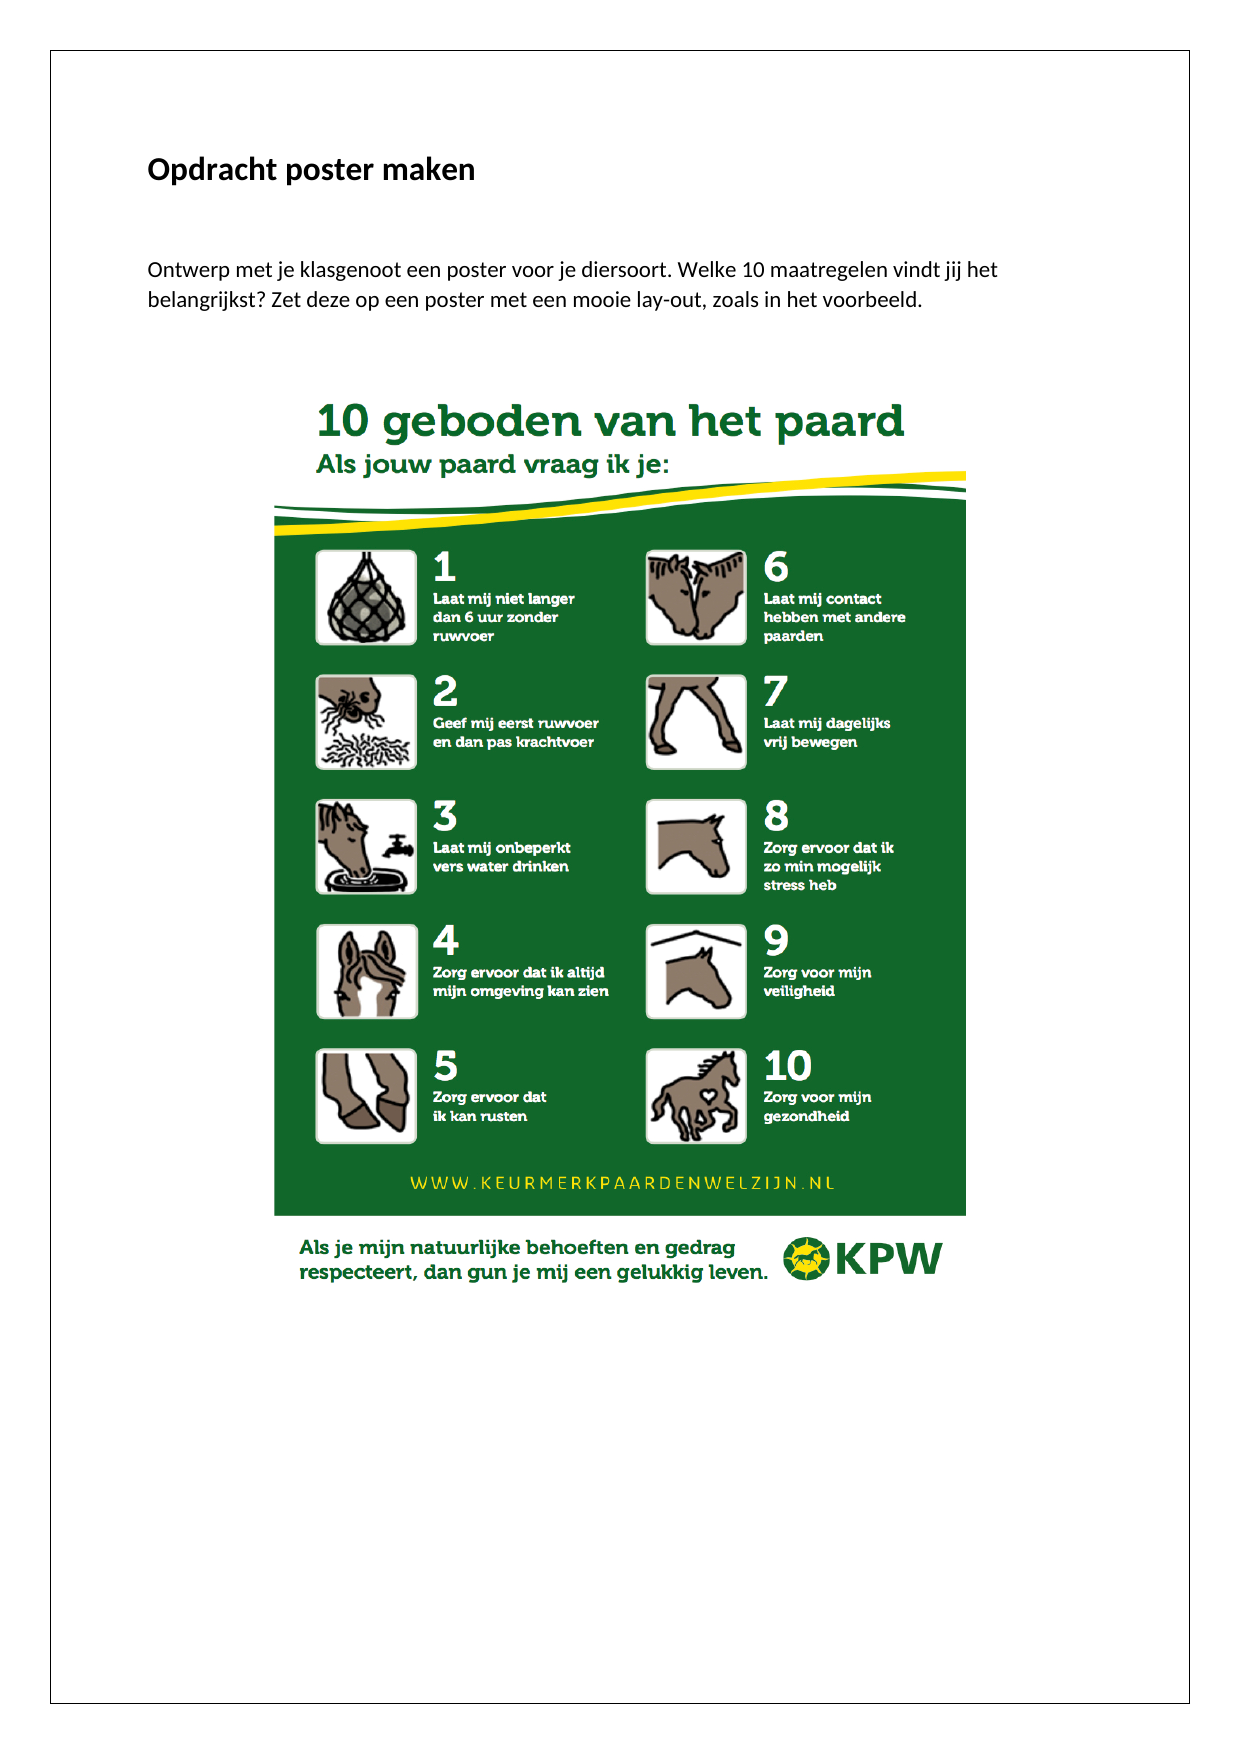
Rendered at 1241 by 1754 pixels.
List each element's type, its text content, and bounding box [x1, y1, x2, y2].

picture [274, 379, 966, 1303]
text Ontwerp met je klasgenoot een poster voor je diersoort. Welke 10 maatregelen vindt jij het belangrijkst? Zet deze op een poster met een mooie lay-out, zoals in het voorbeeld. [147, 255, 1093, 313]
text Opdracht poster maken [147, 148, 1093, 188]
